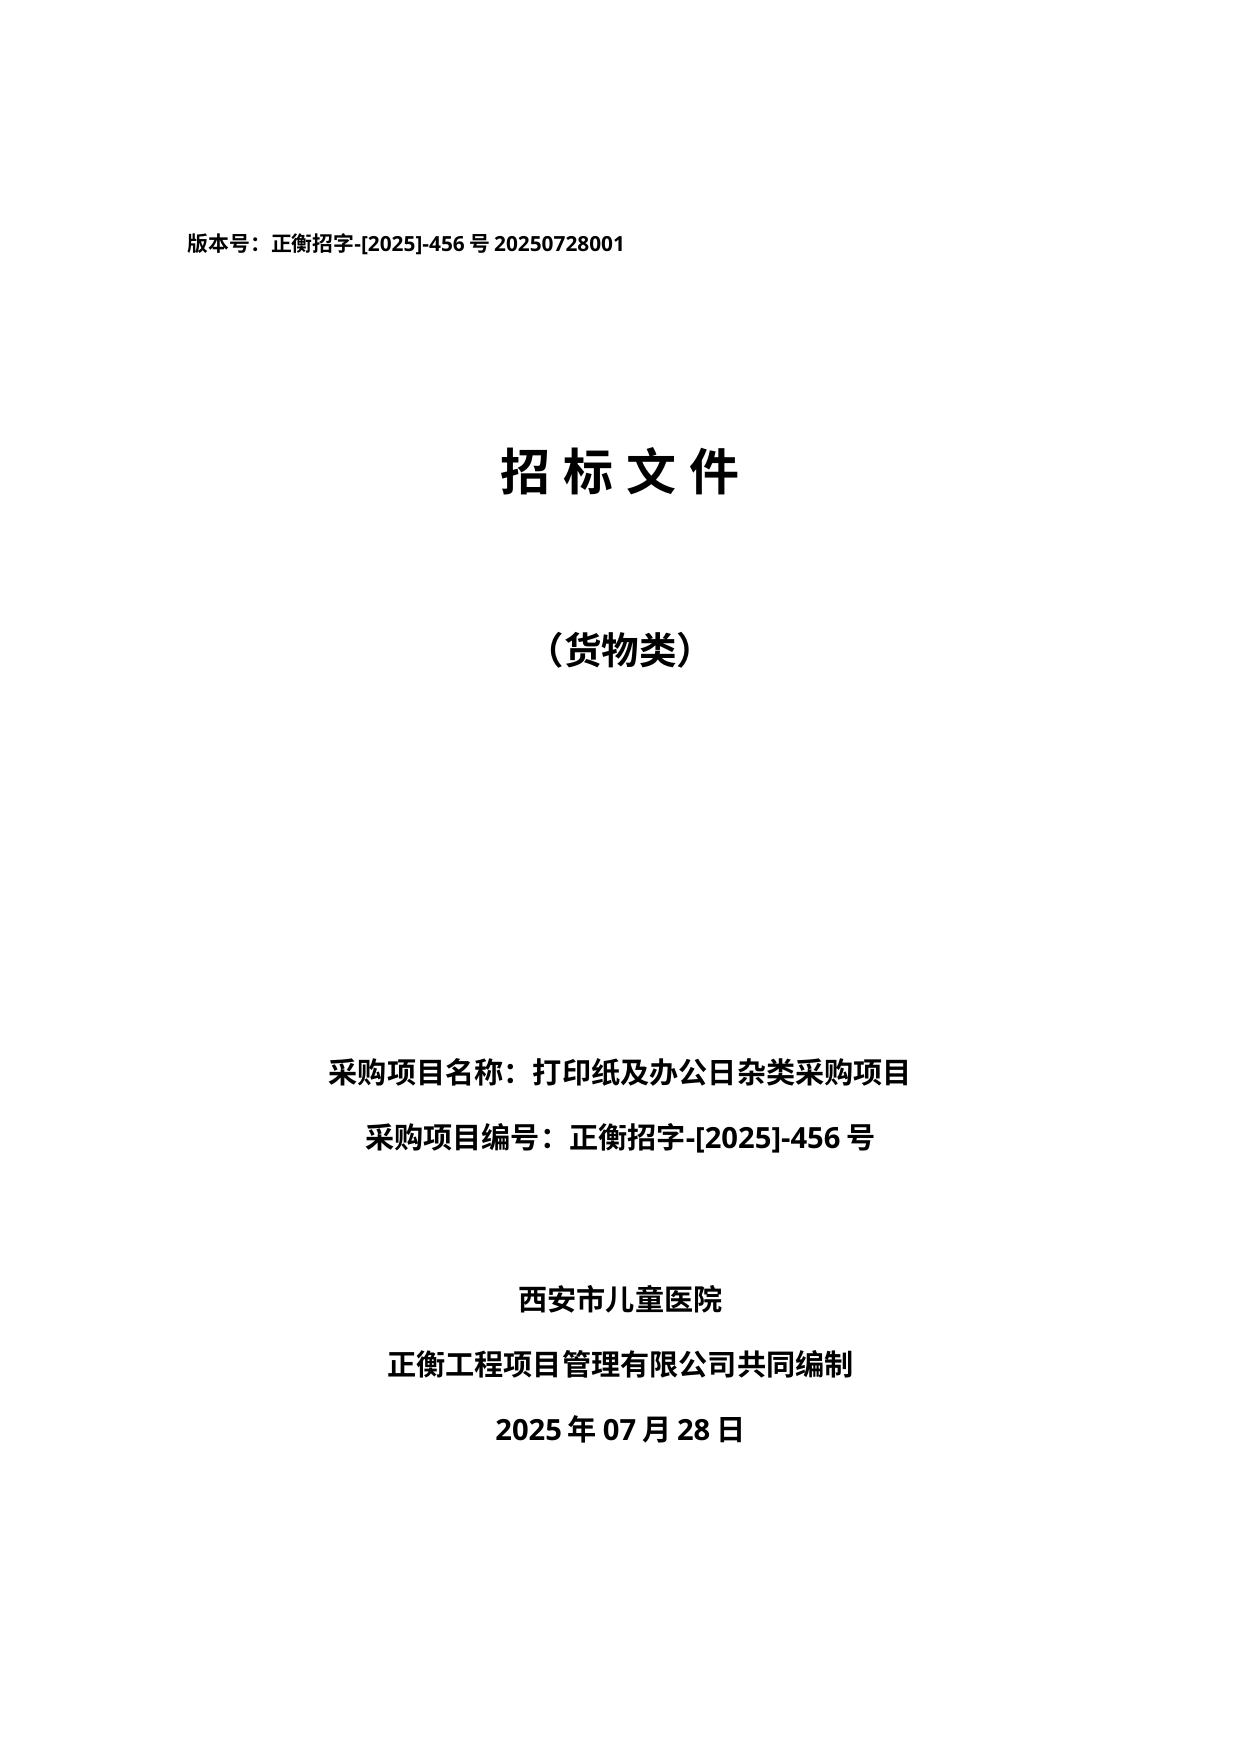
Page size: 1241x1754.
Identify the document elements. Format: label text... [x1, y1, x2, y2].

text 西安市儿童医院 [187, 1267, 1053, 1332]
text 招 标 文 件 [187, 422, 1053, 617]
text 版本号：正衡招字-[2025]-456号20250728001 [187, 227, 1053, 422]
text 采购项目名称：打印纸及办公日杂类采购项目 [187, 1039, 1053, 1104]
text 正衡工程项目管理有限公司共同编制 [187, 1332, 1053, 1397]
text （货物类） [187, 617, 1053, 1039]
text 采购项目编号：正衡招字-[2025]-456号 [187, 1104, 1053, 1267]
text 2025年07月28日 [187, 1397, 1053, 1462]
